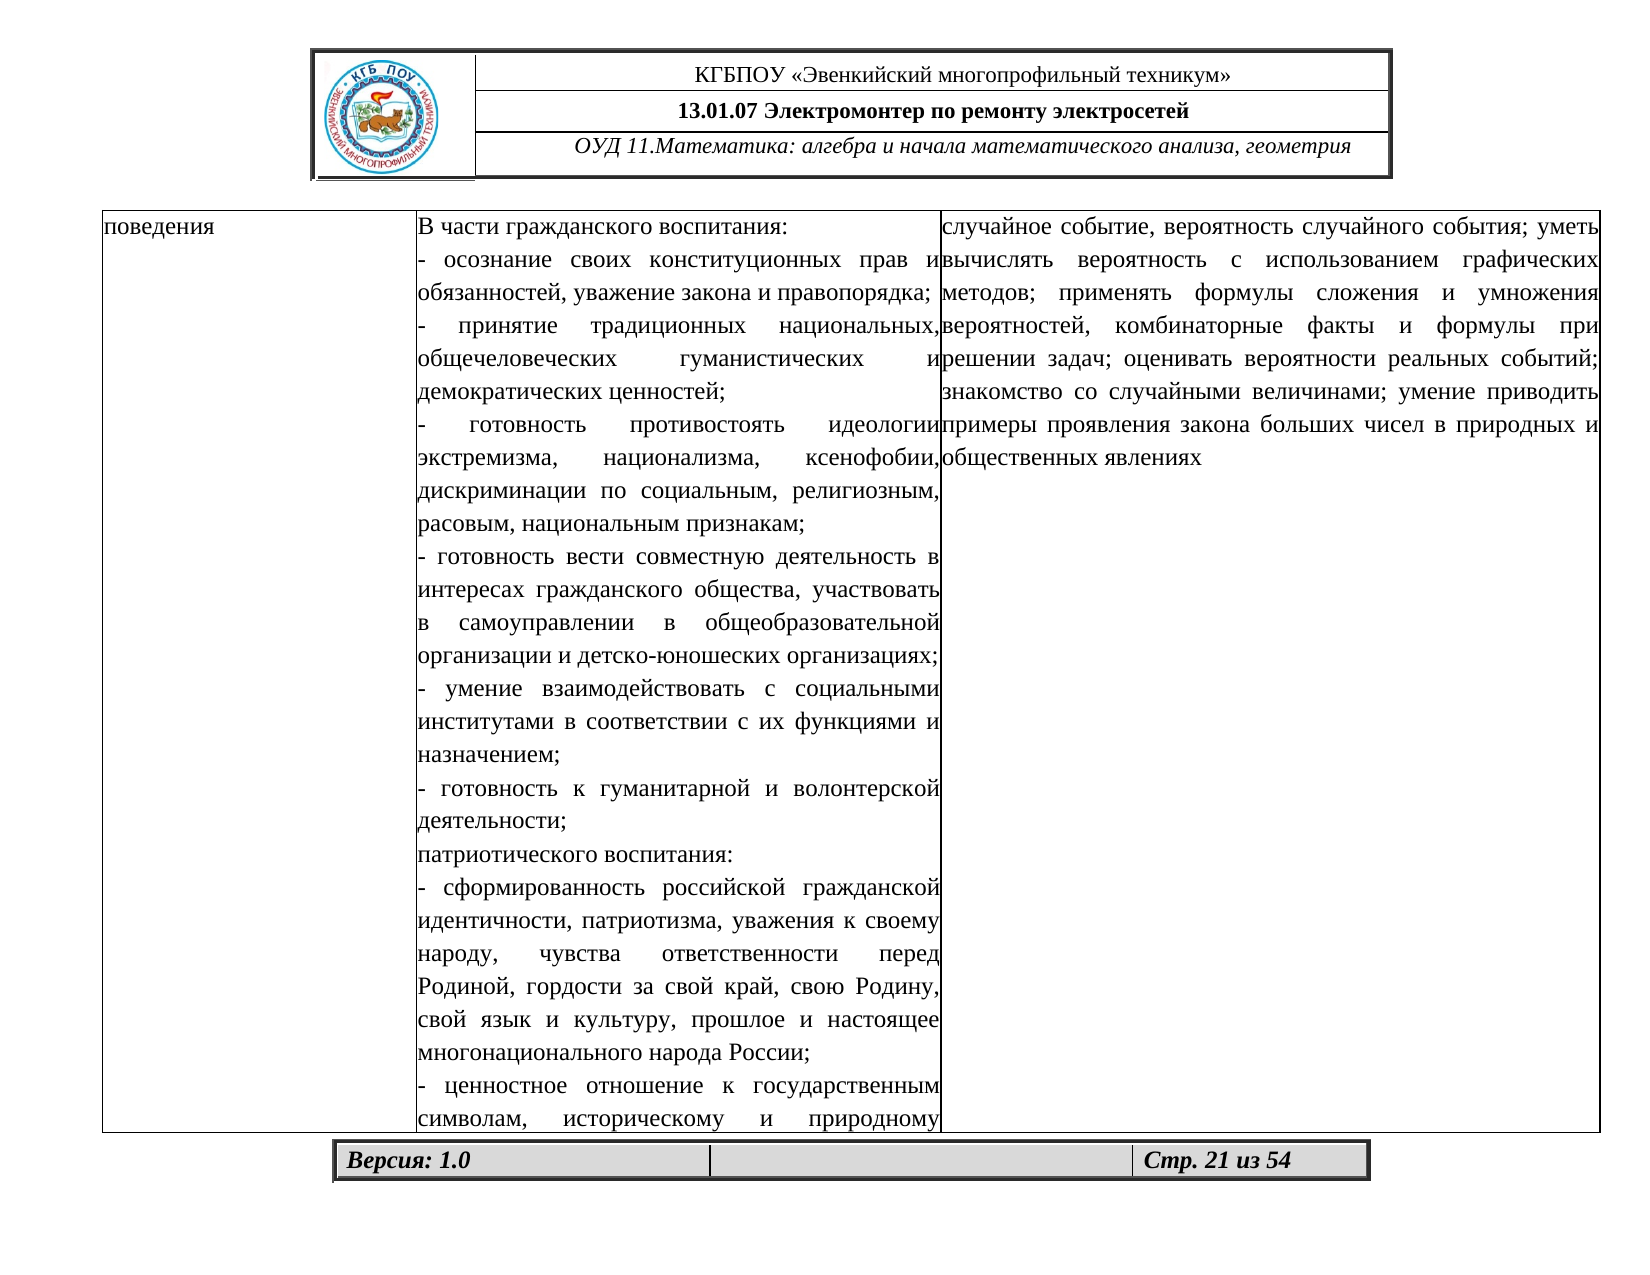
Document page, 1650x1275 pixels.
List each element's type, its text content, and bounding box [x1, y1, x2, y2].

picture [324, 60, 439, 175]
